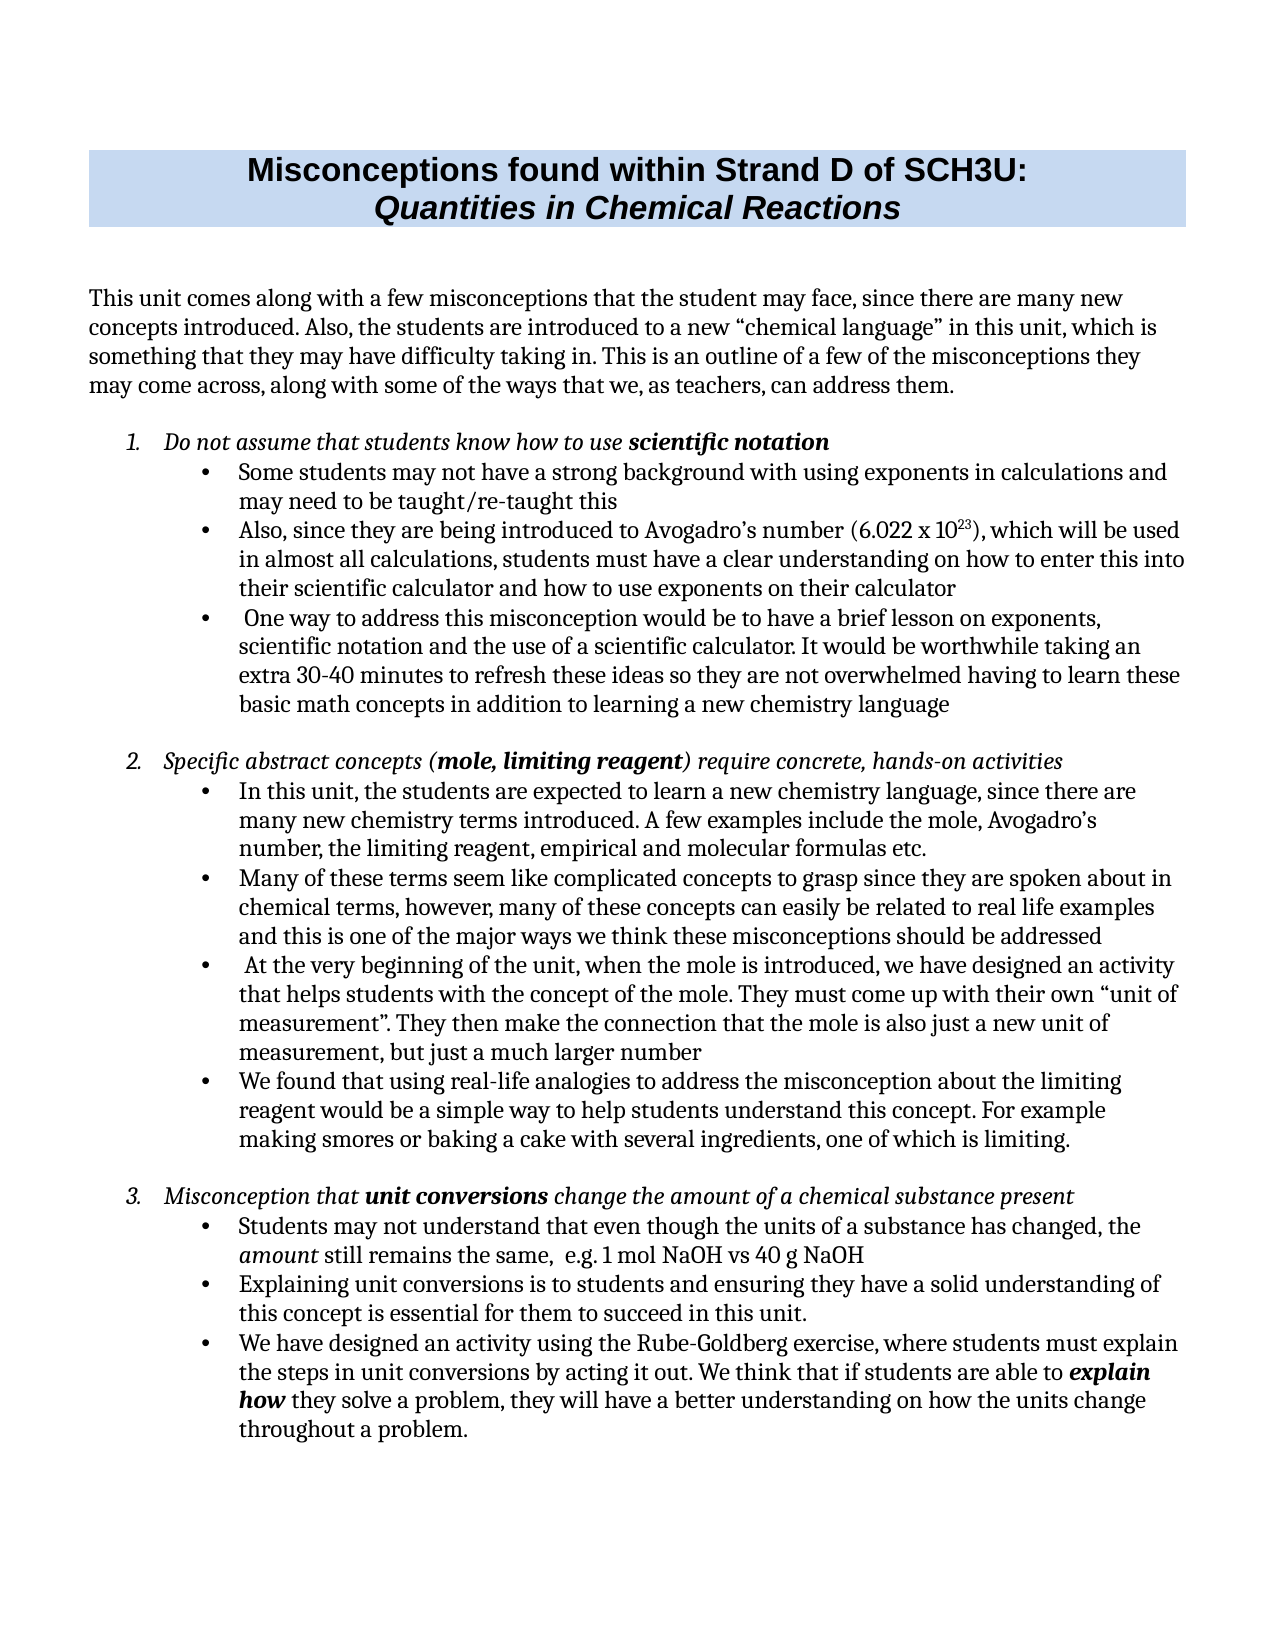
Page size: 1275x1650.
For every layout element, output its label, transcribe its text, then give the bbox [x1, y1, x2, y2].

text Misconceptions found within Strand D of SCH3U: [89, 150, 1186, 188]
list We found that using real-life analogies to address the misconception about the limiting reagent would be a simple way to help students understand this concept. For example making smores or baking a cake with several ingredients, one of which is limiting. [201, 1066, 1186, 1153]
list Students may not understand that even though the units of a substance has changed, the amount still remains the same, e.g. 1 mol NaOH vs 40 g NaOH [201, 1211, 1186, 1269]
list Many of these terms seem like complicated concepts to grasp since they are spoken about in chemical terms, however, many of these concepts can easily be related to real life examples and this is one of the major ways we think these misconceptions should be addressed [201, 863, 1186, 950]
list Explaining unit conversions is to students and ensuring they have a solid understanding of this concept is essential for them to succeed in this unit. [201, 1269, 1186, 1328]
list Some students may not have a strong background with using exponents in calculations and may need to be taught/re-taught this [201, 457, 1186, 515]
text Quantities in Chemical Reactions [89, 188, 1186, 227]
list At the very beginning of the unit, when the mole is introduced, we have designed an activity that helps students with the concept of the mole. They must come up with their own “unit of measurement”. They then make the connection that the mole is also just a new unit of measurement, but just a much larger number [201, 950, 1186, 1066]
list One way to address this misconception would be to have a brief lesson on exponents, scientific notation and the use of a scientific calculator. It would be worthwhile taking an extra 30-40 minutes to refresh these ideas so they are not overwhelmed having to learn these basic math concepts in addition to learning a new chemistry language [201, 602, 1186, 718]
list We have designed an activity using the Rube-Goldberg exercise, where students must explain the steps in unit conversions by acting it out. We think that if students are able to explain how they solve a problem, they will have a better understanding on how the units change throughout a problem. [201, 1328, 1186, 1444]
list Do not assume that students know how to use scientific notation [126, 428, 1186, 457]
list Also, since they are being introduced to Avogadro’s number (6.022 x 1023), which will be used in almost all calculations, students must have a clear understanding on how to enter this into their scientific calculator and how to use exponents on their calculator [201, 515, 1186, 602]
list Misconception that unit conversions change the amount of a chemical substance present [126, 1182, 1186, 1211]
list In this unit, the students are expected to learn a new chemistry language, since there are many new chemistry terms introduced. A few examples include the mole, Avogadro’s number, the limiting reagent, empirical and molecular formulas etc. [201, 776, 1186, 863]
text This unit comes along with a few misconceptions that the student may face, since there are many new concepts introduced. Also, the students are introduced to a new “chemical language” in this unit, which is something that they may have difficulty taking in. This is an outline of a few of the misconceptions they may come across, along with some of the ways that we, as teachers, can address them. [89, 284, 1186, 399]
list Specific abstract concepts (mole, limiting reagent) require concrete, hands-on activities [126, 747, 1186, 776]
